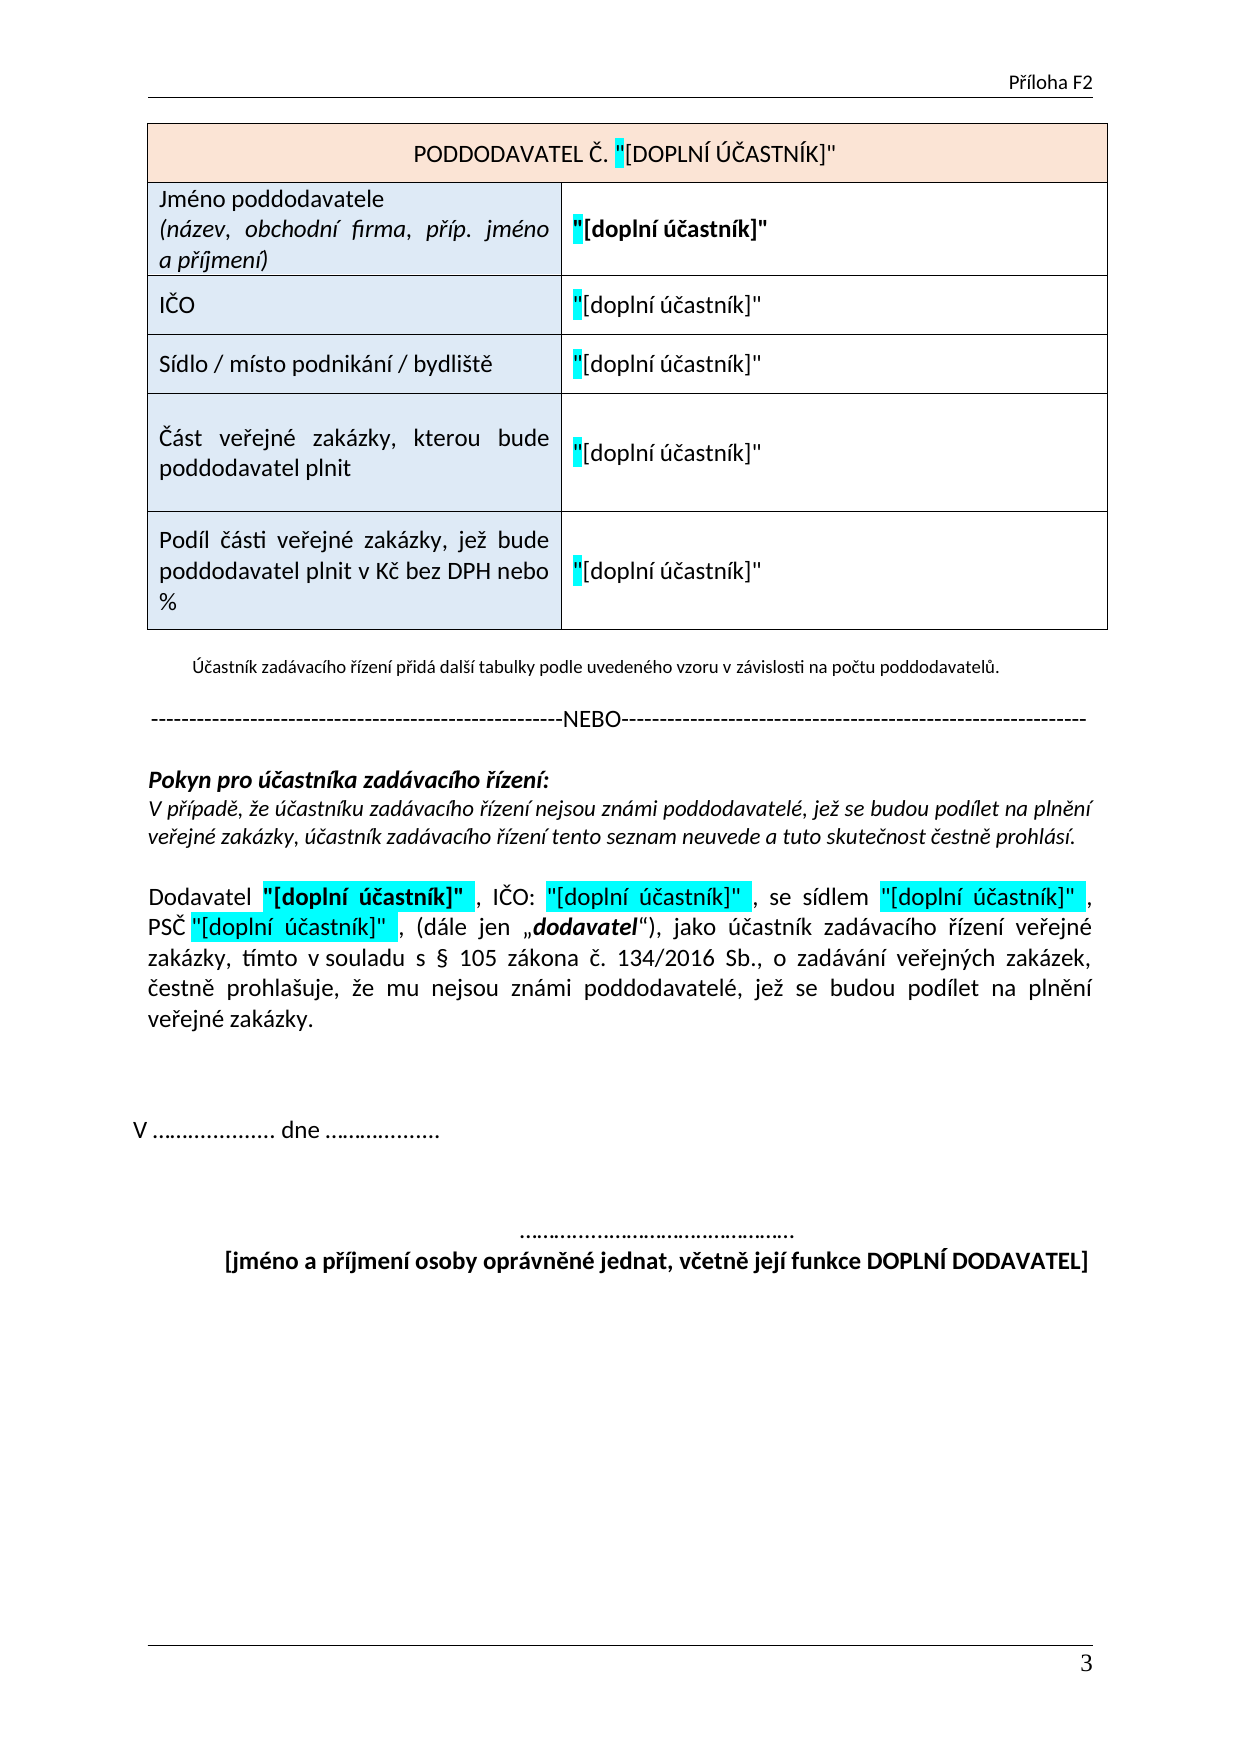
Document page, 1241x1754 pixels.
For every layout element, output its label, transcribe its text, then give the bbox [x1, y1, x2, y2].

table_cell [562, 276, 1107, 334]
table_cell Část veřejné zakázky, kterou bude poddodavatel plnit [148, 394, 561, 511]
table_cell Podíl části veřejné zakázky, jež bude poddodavatel plnit v Kč bez DPH nebo % [148, 512, 561, 629]
table_cell [562, 512, 1107, 629]
text [jméno a příjmení osoby oprávněné jednat, včetně její funkce DOPLNÍ DODAVATEL] [221, 1245, 1093, 1276]
text Dodavatel , IČO: , se sídlem , PSČ , (dále jen „dodavatel“), jako účastník zadávacího řízení veřejné zakázky, tímto v souladu s § 105 zákona č. 134/2016 Sb., o zadávání veřejných zakázek, čestně prohlašuje, že mu nejsou známi poddodavatelé, jež se budou podílet na plnění veřejné zakázky. [148, 881, 1093, 1034]
text ………......……………..…………… [221, 1215, 1093, 1245]
text ------------------------------------------------------NEBO------------------------------------------------------------- [148, 703, 1093, 733]
table_header PODDODAVATEL Č. [148, 124, 1107, 182]
text Pokyn pro účastníka zadávacího řízení: [148, 764, 1093, 794]
table_cell Sídlo / místo podnikání / bydliště [148, 335, 561, 393]
table_cell [562, 394, 1107, 511]
text V případě, že účastníku zadávacího řízení nejsou známi poddodavatelé, jež se budou podílet na plnění veřejné zakázky, účastník zadávacího řízení tento seznam neuvede a tuto skutečnost čestně prohlásí. [148, 794, 1093, 851]
table_cell IČO [148, 276, 561, 334]
text V …….............. dne ……….......... [133, 1114, 1122, 1145]
table_cell [562, 335, 1107, 393]
table_cell [562, 183, 1107, 274]
table_cell Jméno poddodavatele (název, obchodní firma, příp. jméno a příjmení) [148, 183, 561, 274]
list Účastník zadávacího řízení přidá další tabulky podle uvedeného vzoru v závislosti na počtu poddodavatelů. [192, 655, 1122, 678]
